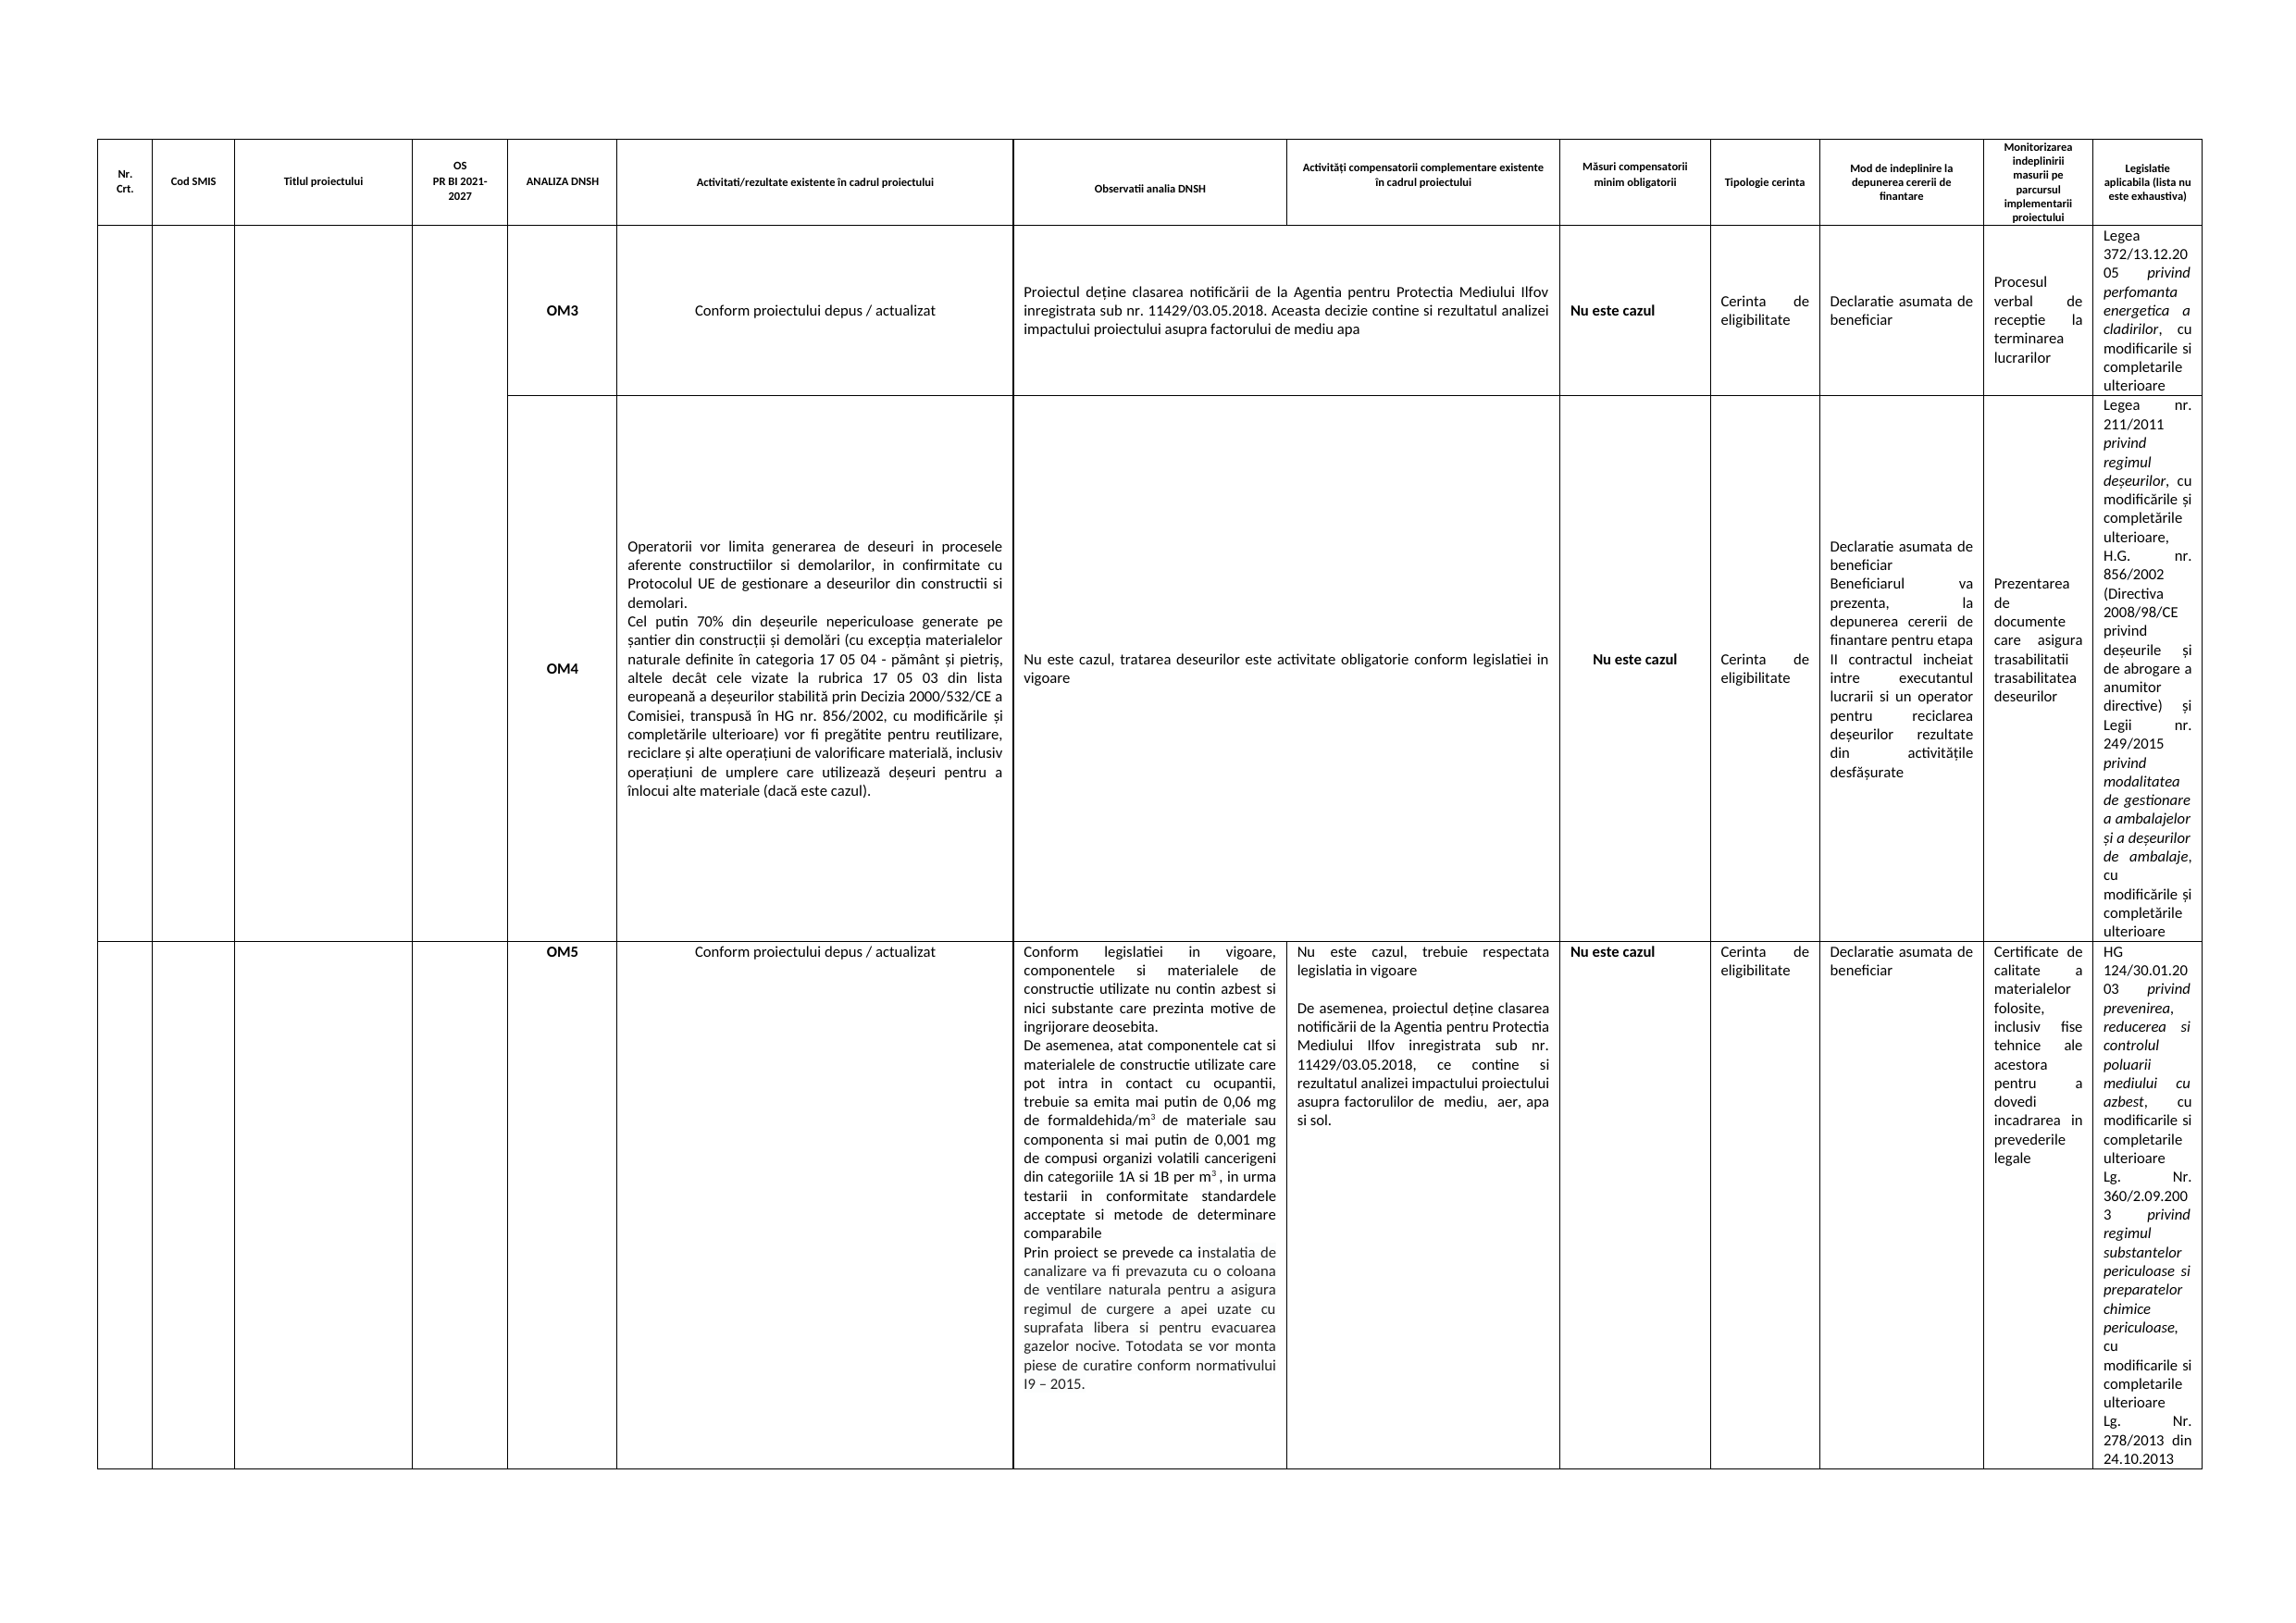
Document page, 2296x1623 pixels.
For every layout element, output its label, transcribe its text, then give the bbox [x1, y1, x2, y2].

table_header Observatii analia DNSH [1014, 140, 1286, 225]
table_header Mod de indeplinire la depunerea cererii de finantare [1820, 140, 1983, 225]
table_cell Conform proiectului depus / actualizat [617, 226, 1012, 395]
table_header Nr. Crt. [98, 140, 152, 225]
table_cell [413, 942, 507, 1468]
table_cell Declaratie asumata de beneficiar [1820, 226, 1983, 395]
table_cell Nu este cazul, tratarea deseurilor este activitate obligatorie conform legislatiei in vigoare [1014, 396, 1559, 941]
table_cell Legea 372/13.12.2005 privind perfomanta energetica a cladirilor, cu modificarile si completarile ulterioare [2093, 226, 2202, 395]
table_cell Cerinta de eligibilitate [1711, 396, 1819, 941]
table_cell Conform proiectului depus / actualizat [617, 942, 1012, 1468]
table_header OS PR BI 2021-2027 [413, 140, 507, 225]
table_cell Cerinta de eligibilitate [1711, 942, 1819, 1468]
table_header ANALIZA DNSH [508, 140, 616, 225]
table_cell Nu este cazul [1560, 396, 1710, 941]
table_header Tipologie cerinta [1711, 140, 1819, 225]
table_cell [98, 942, 152, 1468]
table_cell Legea nr. 211/2011 privind regimul deşeurilor, cu modificările şi completările ulterioare, H.G. nr. 856/2002 (Directiva 2008/98/CE privind deșeurile și de abrogare a anumitor directive) şi Legii nr. 249/2015 privind modalitatea de gestionare a ambalajelor şi a deşeurilor de ambalaje, cu modificările şi completările ulterioare [2093, 396, 2202, 941]
table_cell [153, 942, 234, 1468]
table_header Titlul proiectului [235, 140, 412, 225]
table_cell Certificate de calitate a materialelor folosite, inclusiv fise tehnice ale acestora pentru a dovedi incadrarea in prevederile legale [1984, 942, 2092, 1468]
table_header Măsuri compensatorii minim obligatorii [1560, 140, 1710, 225]
table_header Legislatie aplicabila (lista nu este exhaustiva) [2093, 140, 2202, 225]
table_cell Cerinta de eligibilitate [1711, 226, 1819, 395]
table_cell Nu este cazul [1560, 942, 1710, 1468]
table_cell [235, 942, 412, 1468]
table_cell Declaratie asumata de beneficiar [1820, 942, 1983, 1468]
table_cell OM5 [508, 942, 616, 1468]
table_header Cod SMIS [153, 140, 234, 225]
table_header Activități compensatorii complementare existente în cadrul proiectului [1287, 140, 1559, 225]
table_cell Proiectul deține clasarea notificării de la Agentia pentru Protectia Mediului Ilfov inregistrata sub nr. 11429/03.05.2018. Aceasta decizie contine si rezultatul analizei impactului proiectului asupra factorului de mediu apa [1014, 226, 1559, 395]
table_cell OM4 [508, 396, 616, 941]
table_cell Declaratie asumata de beneficiar Beneficiarul va prezenta, la depunerea cererii de finantare pentru etapa II contractul incheiat intre executantul lucrarii si un operator pentru reciclarea deșeurilor rezultate din activitățile desfășurate [1820, 396, 1983, 941]
table_header Activitati/rezultate existente în cadrul proiectului [617, 140, 1012, 225]
table_cell OM3 [508, 226, 616, 395]
table_cell Operatorii vor limita generarea de deseuri in procesele aferente constructiilor si demolarilor, in confirmitate cu Protocolul UE de gestionare a deseurilor din constructii si demolari. Cel putin 70% din deșeurile nepericuloase generate pe șantier din construcții și demolări (cu excepția materialelor naturale definite în categoria 17 05 04 - pământ și pietriș, altele decât cele vizate la rubrica 17 05 03 din lista europeană a deșeurilor stabilită prin Decizia 2000/532/CE a Comisiei, transpusă în HG nr. 856/2002, cu modificările și completările ulterioare) vor fi pregătite pentru reutilizare, reciclare și alte operațiuni de valorificare materială, inclusiv operațiuni de umplere care utilizează deșeuri pentru a înlocui alte materiale (dacă este cazul). [617, 396, 1012, 941]
table_cell Prezentarea de documente care asigura trasabilitatii trasabilitatea deseurilor [1984, 396, 2092, 941]
table_cell Procesul verbal de receptie la terminarea lucrarilor [1984, 226, 2092, 395]
table_cell Nu este cazul [1560, 226, 1710, 395]
table_header Monitorizarea indeplinirii masurii pe parcursul implementarii proiectului [1984, 140, 2092, 225]
